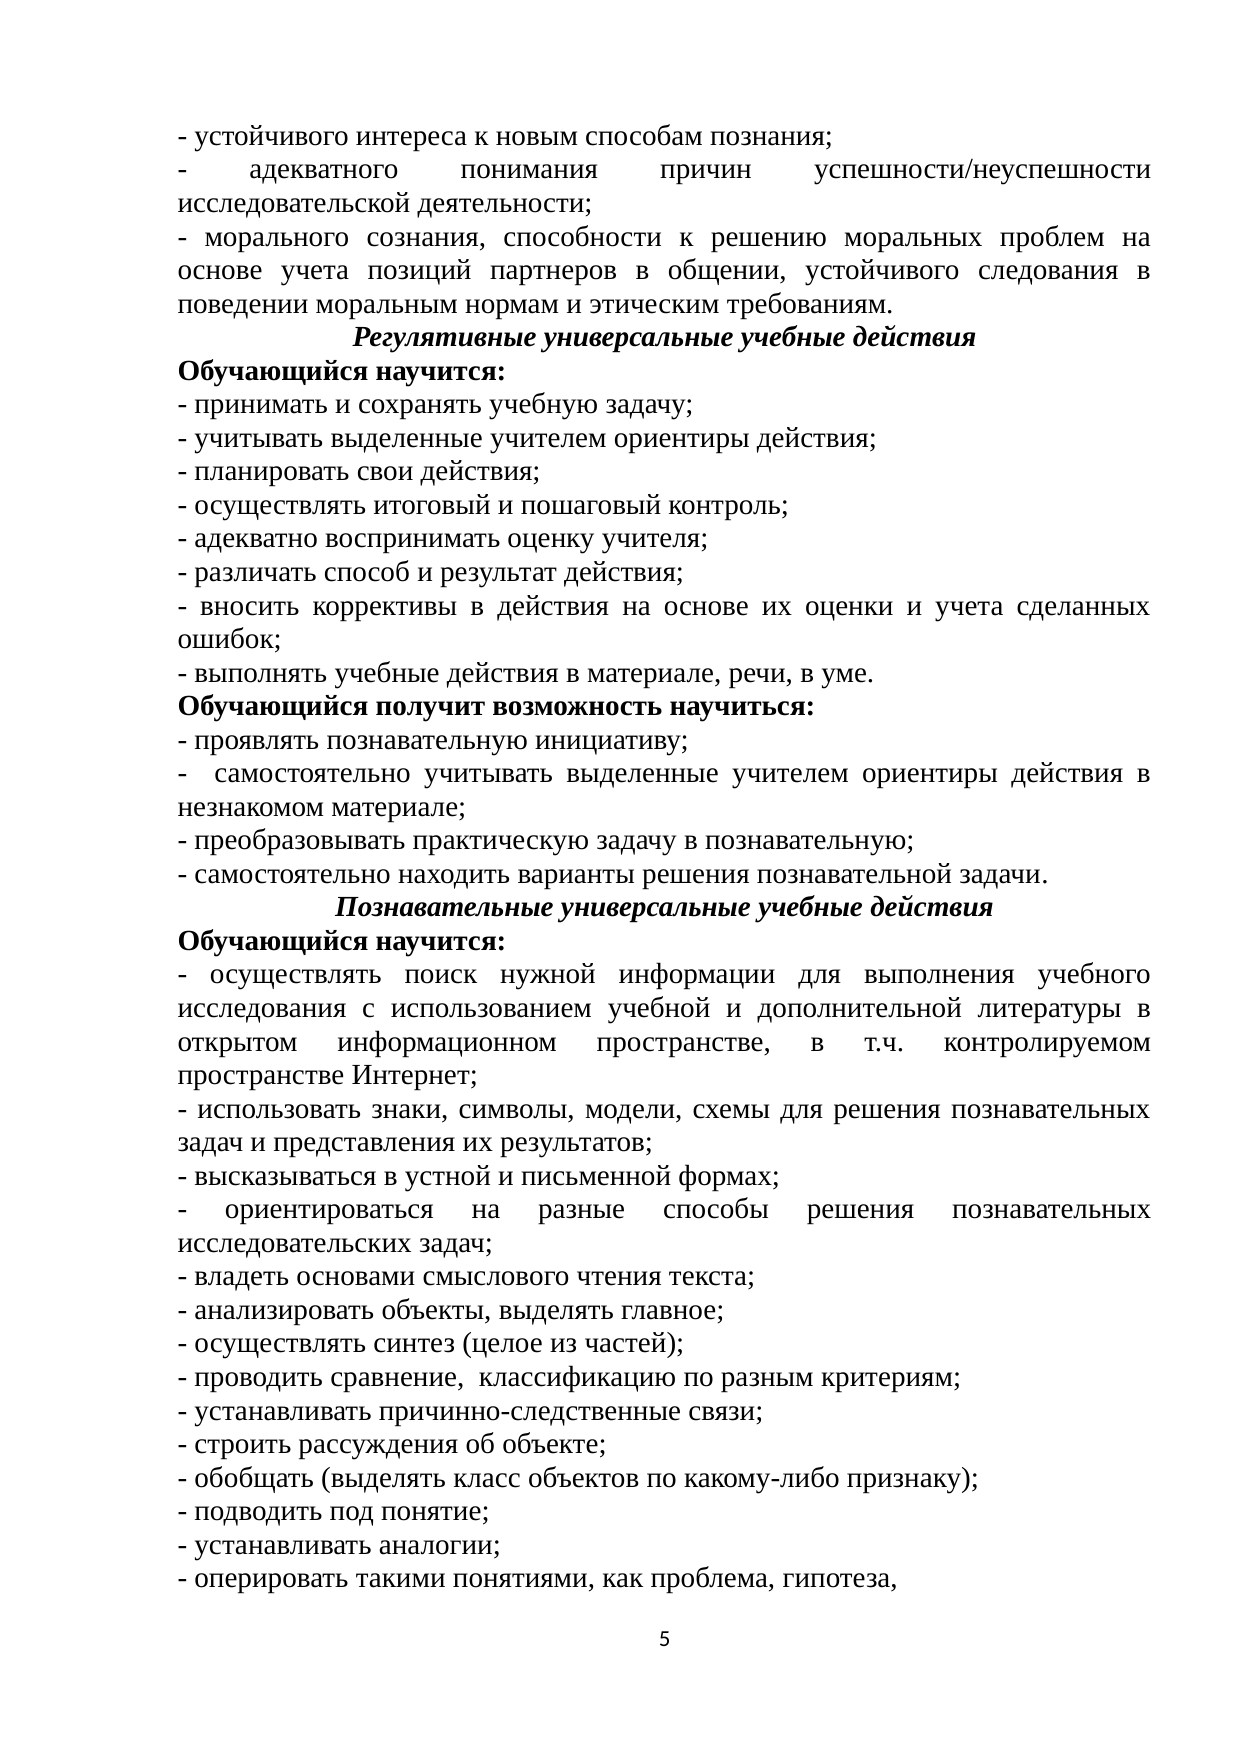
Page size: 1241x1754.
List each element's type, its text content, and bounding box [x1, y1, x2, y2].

text - обобщать (выделять класс объектов по какому-либо признаку); [177, 1460, 1152, 1493]
text - самостоятельно учитывать выделенные учителем ориентиры действия в незнакомом материале; [177, 755, 1152, 822]
text - проявлять познавательную инициативу; [177, 722, 1152, 755]
text - выполнять учебные действия в материале, речи, в уме. [177, 655, 1152, 688]
text Обучающийся получит возможность научиться: [177, 688, 1152, 722]
text - планировать свои действия; [177, 453, 1152, 487]
text - ориентироваться на разные способы решения познавательных исследовательских задач; [177, 1191, 1152, 1258]
text - самостоятельно находить варианты решения познавательной задачи. [177, 856, 1152, 889]
text Познавательные универсальные учебные действия [177, 889, 1152, 923]
text - использовать знаки, символы, модели, схемы для решения познавательных задач и представления их результатов; [177, 1091, 1152, 1158]
text - осуществлять поиск нужной информации для выполнения учебного исследования с использованием учебной и дополнительной литературы в открытом информационном пространстве, в т.ч. контролируемом пространстве Интернет; [177, 957, 1152, 1091]
text - проводить сравнение, классификацию по разным критериям; [177, 1359, 1152, 1393]
text - осуществлять синтез (целое из частей); [177, 1326, 1152, 1359]
text Регулятивные универсальные учебные действия [177, 319, 1152, 353]
text Обучающийся научится: [177, 353, 1152, 386]
text - анализировать объекты, выделять главное; [177, 1292, 1152, 1326]
text - различать способ и результат действия; [177, 554, 1152, 588]
text - высказываться в устной и письменной формах; [177, 1158, 1152, 1191]
text - адекватно воспринимать оценку учителя; [177, 521, 1152, 554]
text - учитывать выделенные учителем ориентиры действия; [177, 420, 1152, 453]
text - устанавливать причинно-следственные связи; [177, 1393, 1152, 1426]
text - адекватного понимания причин успешности/неуспешности исследовательской деятельности; [177, 152, 1152, 219]
text - устанавливать аналогии; [177, 1527, 1152, 1560]
text - строить рассуждения об объекте; [177, 1426, 1152, 1460]
text - вносить коррективы в действия на основе их оценки и учета сделанных ошибок; [177, 588, 1152, 655]
text - оперировать такими понятиями, как проблема, гипотеза, [177, 1560, 1152, 1594]
text - подводить под понятие; [177, 1493, 1152, 1527]
text - осуществлять итоговый и пошаговый контроль; [177, 487, 1152, 521]
text - морального сознания, способности к решению моральных проблем на основе учета позиций партнеров в общении, устойчивого следования в поведении моральным нормам и этическим требованиям. [177, 219, 1152, 319]
text - устойчивого интереса к новым способам познания; [177, 118, 1152, 152]
text - принимать и сохранять учебную задачу; [177, 386, 1152, 420]
text - преобразовывать практическую задачу в познавательную; [177, 822, 1152, 856]
text - владеть основами смыслового чтения текста; [177, 1258, 1152, 1292]
text Обучающийся научится: [177, 923, 1152, 957]
